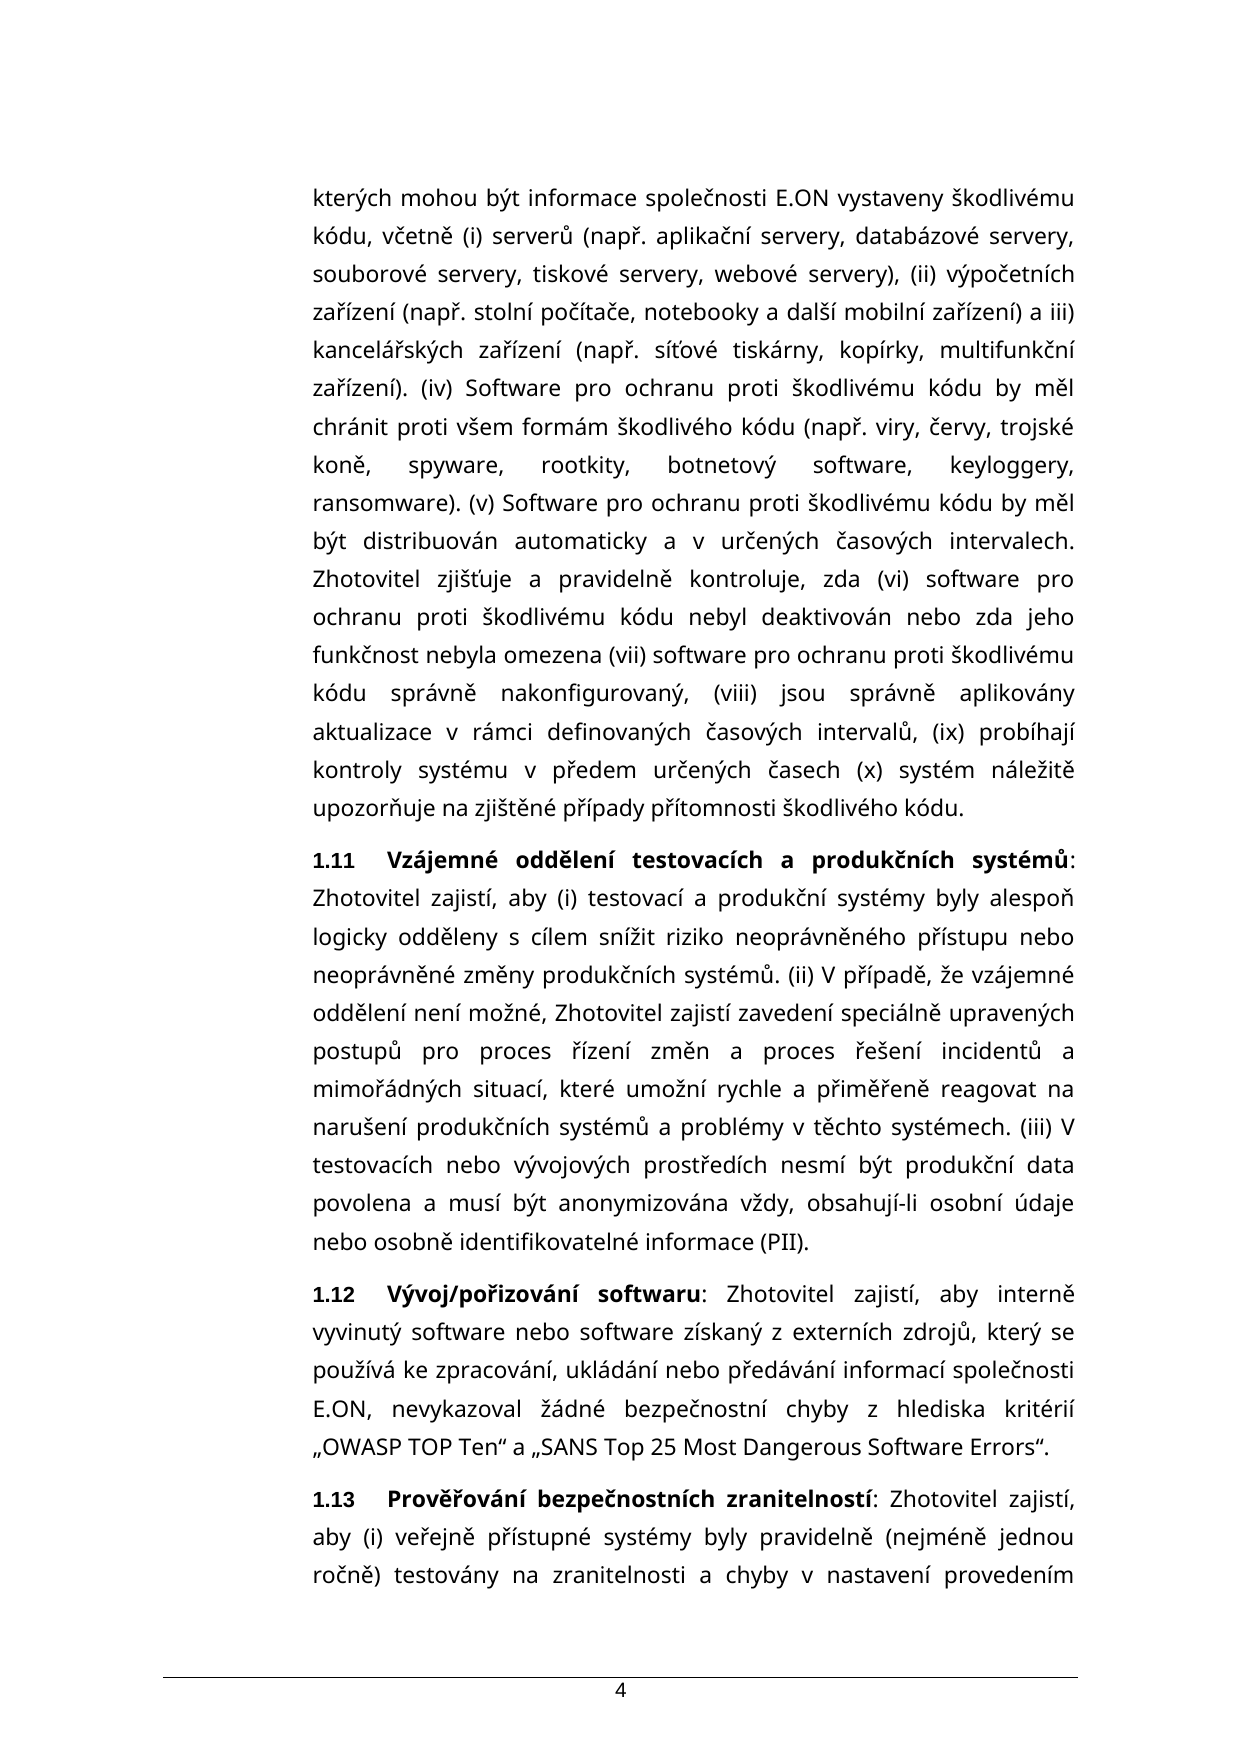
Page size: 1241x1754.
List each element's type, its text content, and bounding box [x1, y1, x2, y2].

list Vývoj/pořizování softwaru: Zhotovitel zajistí, aby interně vyvinutý software nebo software získaný z externích zdrojů, který se používá ke zpracování, ukládání nebo předávání informací společnosti E.ON, nevykazoval žádné bezpečnostní chyby z hlediska kritérií „OWASP TOP Ten“ a „SANS Top 25 Most Dangerous Software Errors“. [312, 1278, 1076, 1462]
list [312, 1483, 1076, 1591]
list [312, 182, 1076, 823]
list Vzájemné oddělení testovacích a produkčních systémů: Zhotovitel zajistí, aby (i) testovací a produkční systémy byly alespoň logicky odděleny s cílem snížit riziko neoprávněného přístupu nebo neoprávněné změny produkčních systémů. (ii) V případě, že vzájemné oddělení není možné, Zhotovitel zajistí zavedení speciálně upravených postupů pro proces řízení změn a proces řešení incidentů a mimořádných situací, které umožní rychle a přiměřeně reagovat na narušení produkčních systémů a problémy v těchto systémech. (iii) V testovacích nebo vývojových prostředích nesmí být produkční data povolena a musí být anonymizována vždy, obsahují-li osobní údaje nebo osobně identifikovatelné informace (PII). [312, 844, 1076, 1257]
